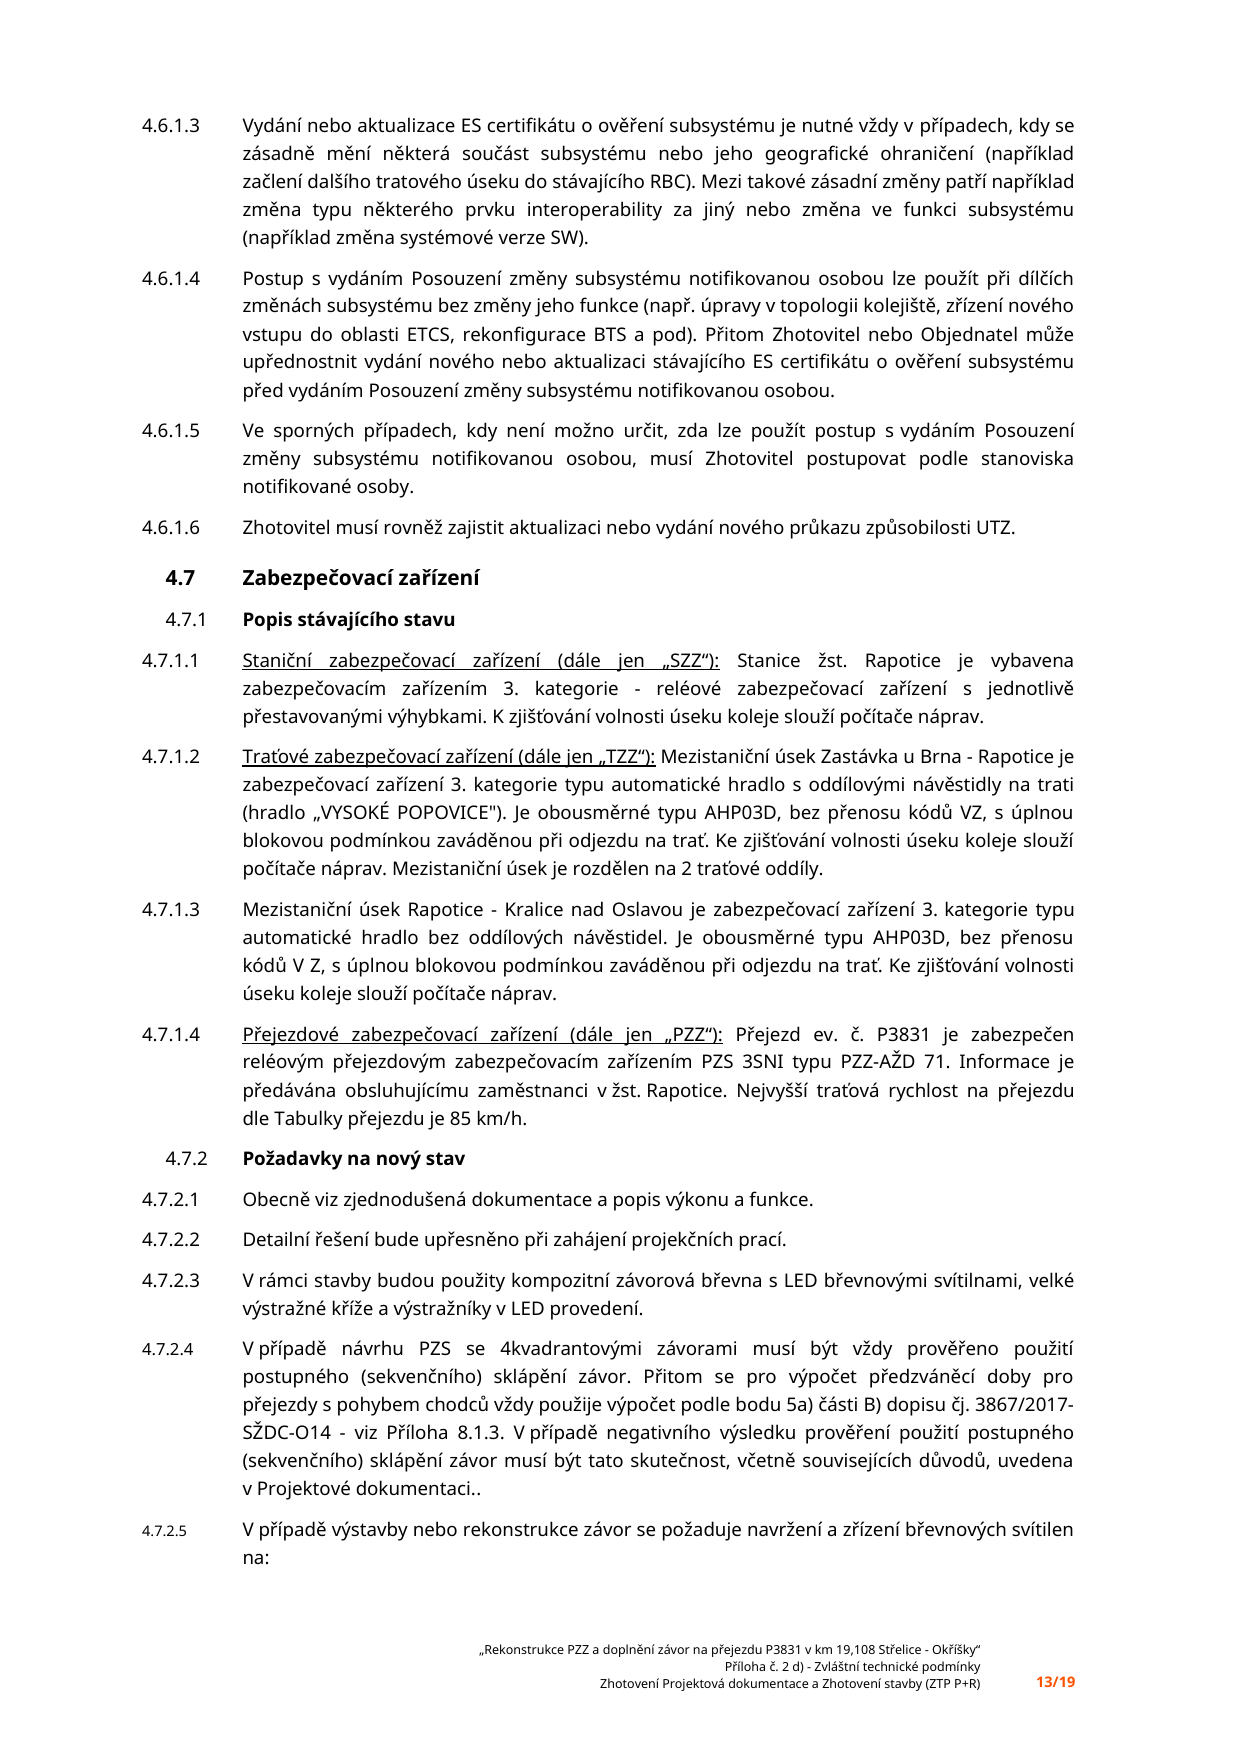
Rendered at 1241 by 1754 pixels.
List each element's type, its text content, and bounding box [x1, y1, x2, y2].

text Obecně viz zjednodušená dokumentace a popis výkonu a funkce. [142, 1186, 1075, 1211]
text Mezistaniční úsek Rapotice - Kralice nad Oslavou je zabezpečovací zařízení 3. kategorie typu automatické hradlo bez oddílových návěstidel. Je obousměrné typu AHP03D, bez přenosu kódů V Z, s úplnou blokovou podmínkou zaváděnou při odjezdu na trať. Ke zjišťování volnosti úseku koleje slouží počítače náprav. [142, 896, 1075, 1006]
text V rámci stavby budou použity kompozitní závorová břevna s LED břevnovými svítilnami, velké výstražné kříže a výstražníky v LED provedení. [142, 1267, 1075, 1321]
text Popis stávajícího stavu [165, 607, 1075, 632]
text Požadavky na nový stav [165, 1145, 1075, 1171]
text Přejezdové zabezpečovací zařízení (dále jen „PZZ“): Přejezd ev. č. P3831 je zabezpečen reléovým přejezdovým zabezpečovacím zařízením PZS 3SNI typu PZZ-AŽD 71. Informace je předávána obsluhujícímu zaměstnanci v žst. Rapotice. Nejvyšší traťová rychlost na přejezdu dle Tabulky přejezdu je 85 km/h. [142, 1021, 1075, 1130]
text Traťové zabezpečovací zařízení (dále jen „TZZ“): Mezistaniční úsek Zastávka u Brna - Rapotice je zabezpečovací zařízení 3. kategorie typu automatické hradlo s oddílovými návěstidly na trati (hradlo „VYSOKÉ POPOVICE"). Je obousměrné typu AHP03D, bez přenosu kódů VZ, s úplnou blokovou podmínkou zaváděnou při odjezdu na trať. Ke zjišťování volnosti úseku koleje slouží počítače náprav. Mezistaniční úsek je rozdělen na 2 traťové oddíly. [142, 744, 1075, 881]
text Postup s vydáním Posouzení změny subsystému notifikovanou osobou lze použít při dílčích změnách subsystému bez změny jeho funkce (např. úpravy v topologii kolejiště, zřízení nového vstupu do oblasti ETCS, rekonfigurace BTS a pod). Přitom Zhotovitel nebo Objednatel může upřednostnit vydání nového nebo aktualizaci stávajícího ES certifikátu o ověření subsystému před vydáním Posouzení změny subsystému notifikovanou osobou. [142, 265, 1075, 402]
text V případě návrhu PZS se 4kvadrantovými závorami musí být vždy prověřeno použití postupného (sekvenčního) sklápění závor. Přitom se pro výpočet předzváněcí doby pro přejezdy s pohybem chodců vždy použije výpočet podle bodu 5a) části B) dopisu čj. 3867/2017-SŽDC-O14 - viz Příloha 8.1.3. V případě negativního výsledku prověření použití postupného (sekvenčního) sklápění závor musí být tato skutečnost, včetně souvisejících důvodů, uvedena v Projektové dokumentaci.. [142, 1336, 1075, 1501]
text Zhotovitel musí rovněž zajistit aktualizaci nebo vydání nového průkazu způsobilosti UTZ. [142, 514, 1075, 539]
text Zabezpečovací zařízení [165, 563, 1075, 591]
text Detailní řešení bude upřesněno při zahájení projekčních prací. [142, 1226, 1075, 1252]
text V případě výstavby nebo rekonstrukce závor se požaduje navržení a zřízení břevnových svítilen na: [142, 1516, 1075, 1570]
text Ve sporných případech, kdy není možno určit, zda lze použít postup s vydáním Posouzení změny subsystému notifikovanou osobou, musí Zhotovitel postupovat podle stanoviska notifikované osoby. [142, 417, 1075, 499]
text Staniční zabezpečovací zařízení (dále jen „SZZ“): Stanice žst. Rapotice je vybavena zabezpečovacím zařízením 3. kategorie - reléové zabezpečovací zařízení s jednotlivě přestavovanými výhybkami. K zjišťování volnosti úseku koleje slouží počítače náprav. [142, 647, 1075, 729]
text Vydání nebo aktualizace ES certifikátu o ověření subsystému je nutné vždy v případech, kdy se zásadně mění některá součást subsystému nebo jeho geografické ohraničení (například začlení dalšího tratového úseku do stávajícího RBC). Mezi takové zásadní změny patří například změna typu některého prvku interoperability za jiný nebo změna ve funkci subsystému (například změna systémové verze SW). [142, 112, 1075, 250]
